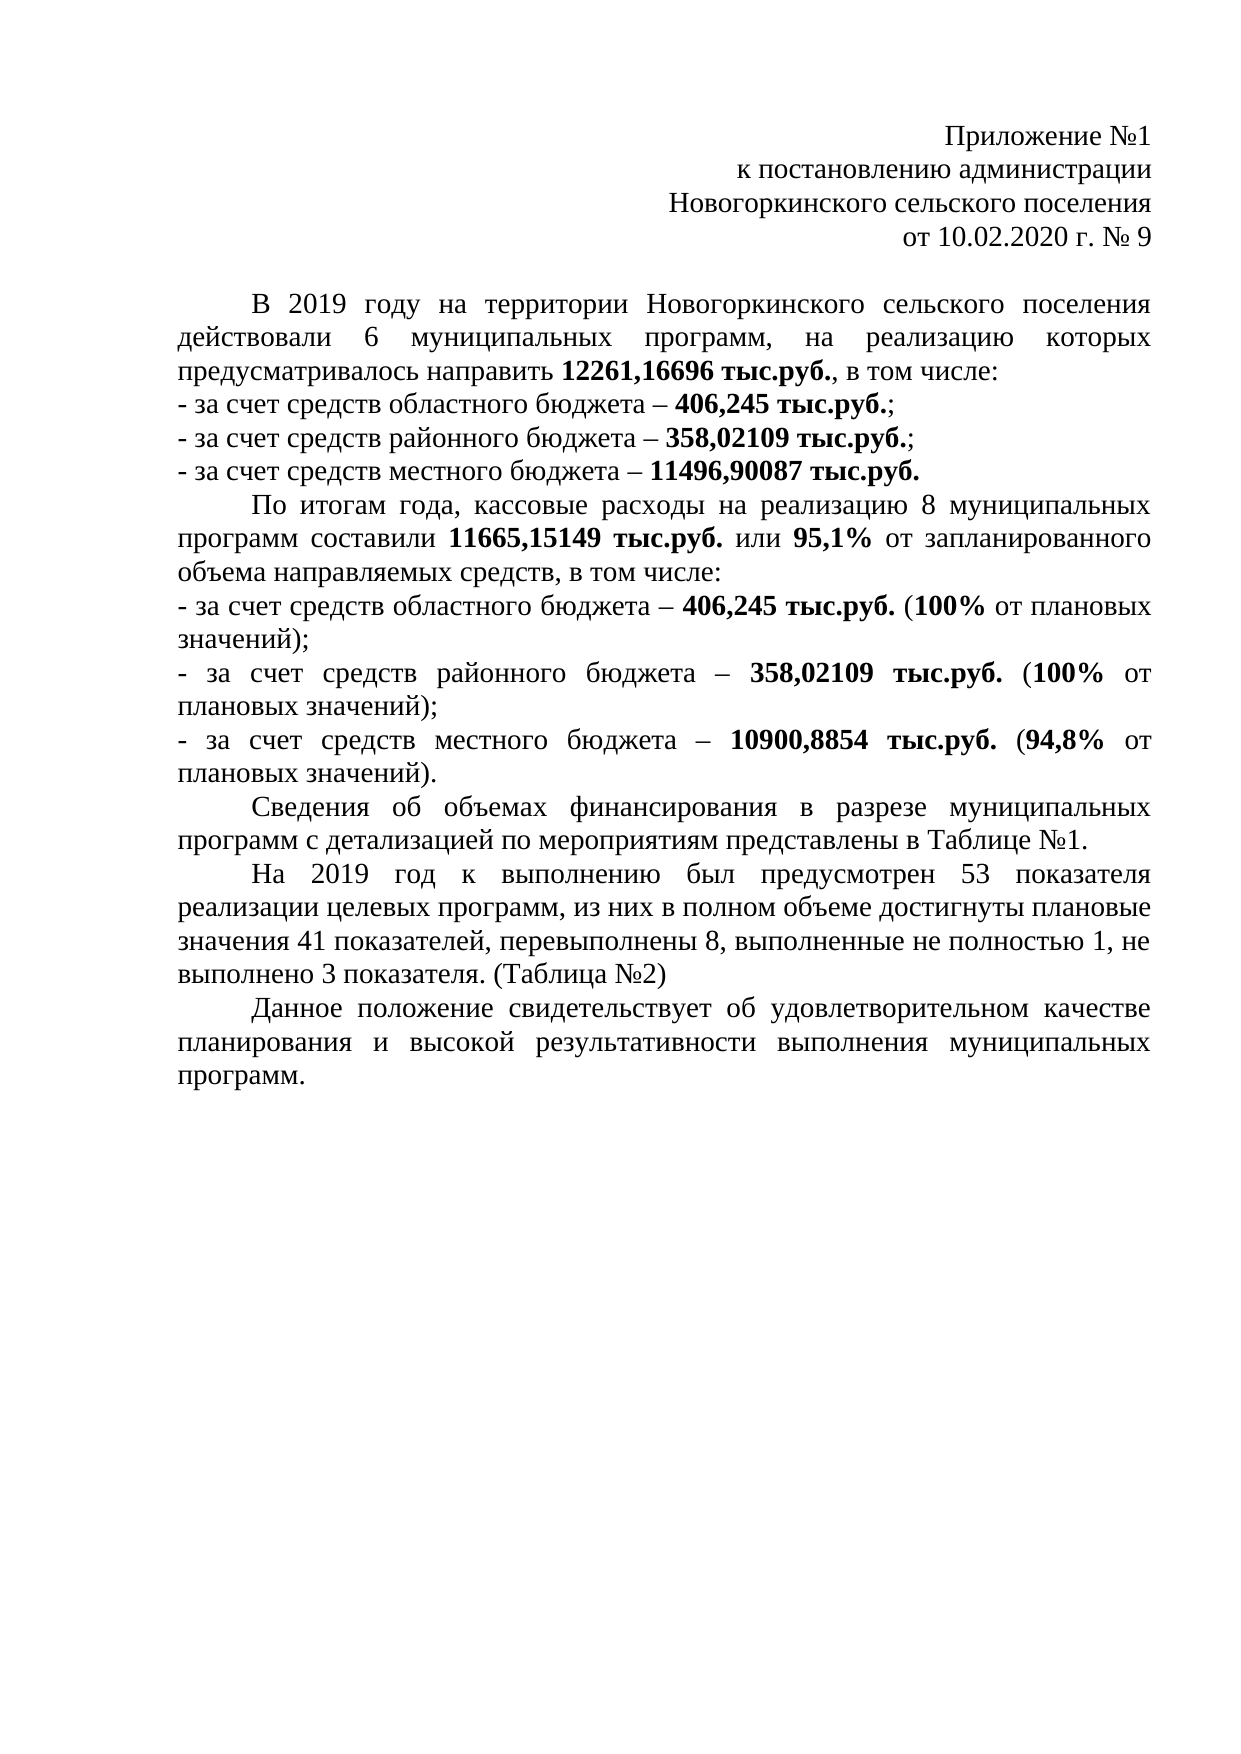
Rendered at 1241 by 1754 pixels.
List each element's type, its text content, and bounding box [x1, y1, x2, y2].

text - за счет средств районного бюджета – 358,02109 тыс.руб.; [177, 420, 1152, 453]
text Данное положение свидетельствует об удовлетворительном качестве планирования и высокой результативности выполнения муниципальных программ. [177, 990, 1152, 1091]
text - за счет средств областного бюджета – 406,245 тыс.руб. (100% от плановых значений); [177, 588, 1152, 655]
text - за счет средств местного бюджета – 11496,90087 тыс.руб. [177, 453, 1152, 487]
text По итогам года, кассовые расходы на реализацию 8 муниципальных программ составили 11665,15149 тыс.руб. или 95,1% от запланированного объема направляемых средств, в том числе: [177, 487, 1152, 588]
text Сведения об объемах финансирования в разрезе муниципальных программ с детализацией по мероприятиям представлены в Таблице №1. [177, 789, 1152, 856]
text В 2019 году на территории Новогоркинского сельского поселения действовали 6 муниципальных программ, на реализацию которых предусматривалось направить 12261,16696 тыс.руб., в том числе: [177, 286, 1152, 386]
text от 10.02.2020 г. № 9 [177, 219, 1152, 252]
text к постановлению администрации [177, 152, 1152, 185]
text - за счет средств областного бюджета – 406,245 тыс.руб.; [177, 386, 1152, 420]
text - за счет средств районного бюджета – 358,02109 тыс.руб. (100% от плановых значений); [177, 655, 1152, 722]
text Новогоркинского сельского поселения [177, 185, 1152, 219]
text Приложение №1 [177, 118, 1152, 152]
text - за счет средств местного бюджета – 10900,8854 тыс.руб. (94,8% от плановых значений). [177, 722, 1152, 789]
text На 2019 год к выполнению был предусмотрен 53 показателя реализации целевых программ, из них в полном объеме достигнуты плановые значения 41 показателей, перевыполнены 8, выполненные не полностью 1, не выполнено 3 показателя. (Таблица №2) [177, 856, 1152, 990]
